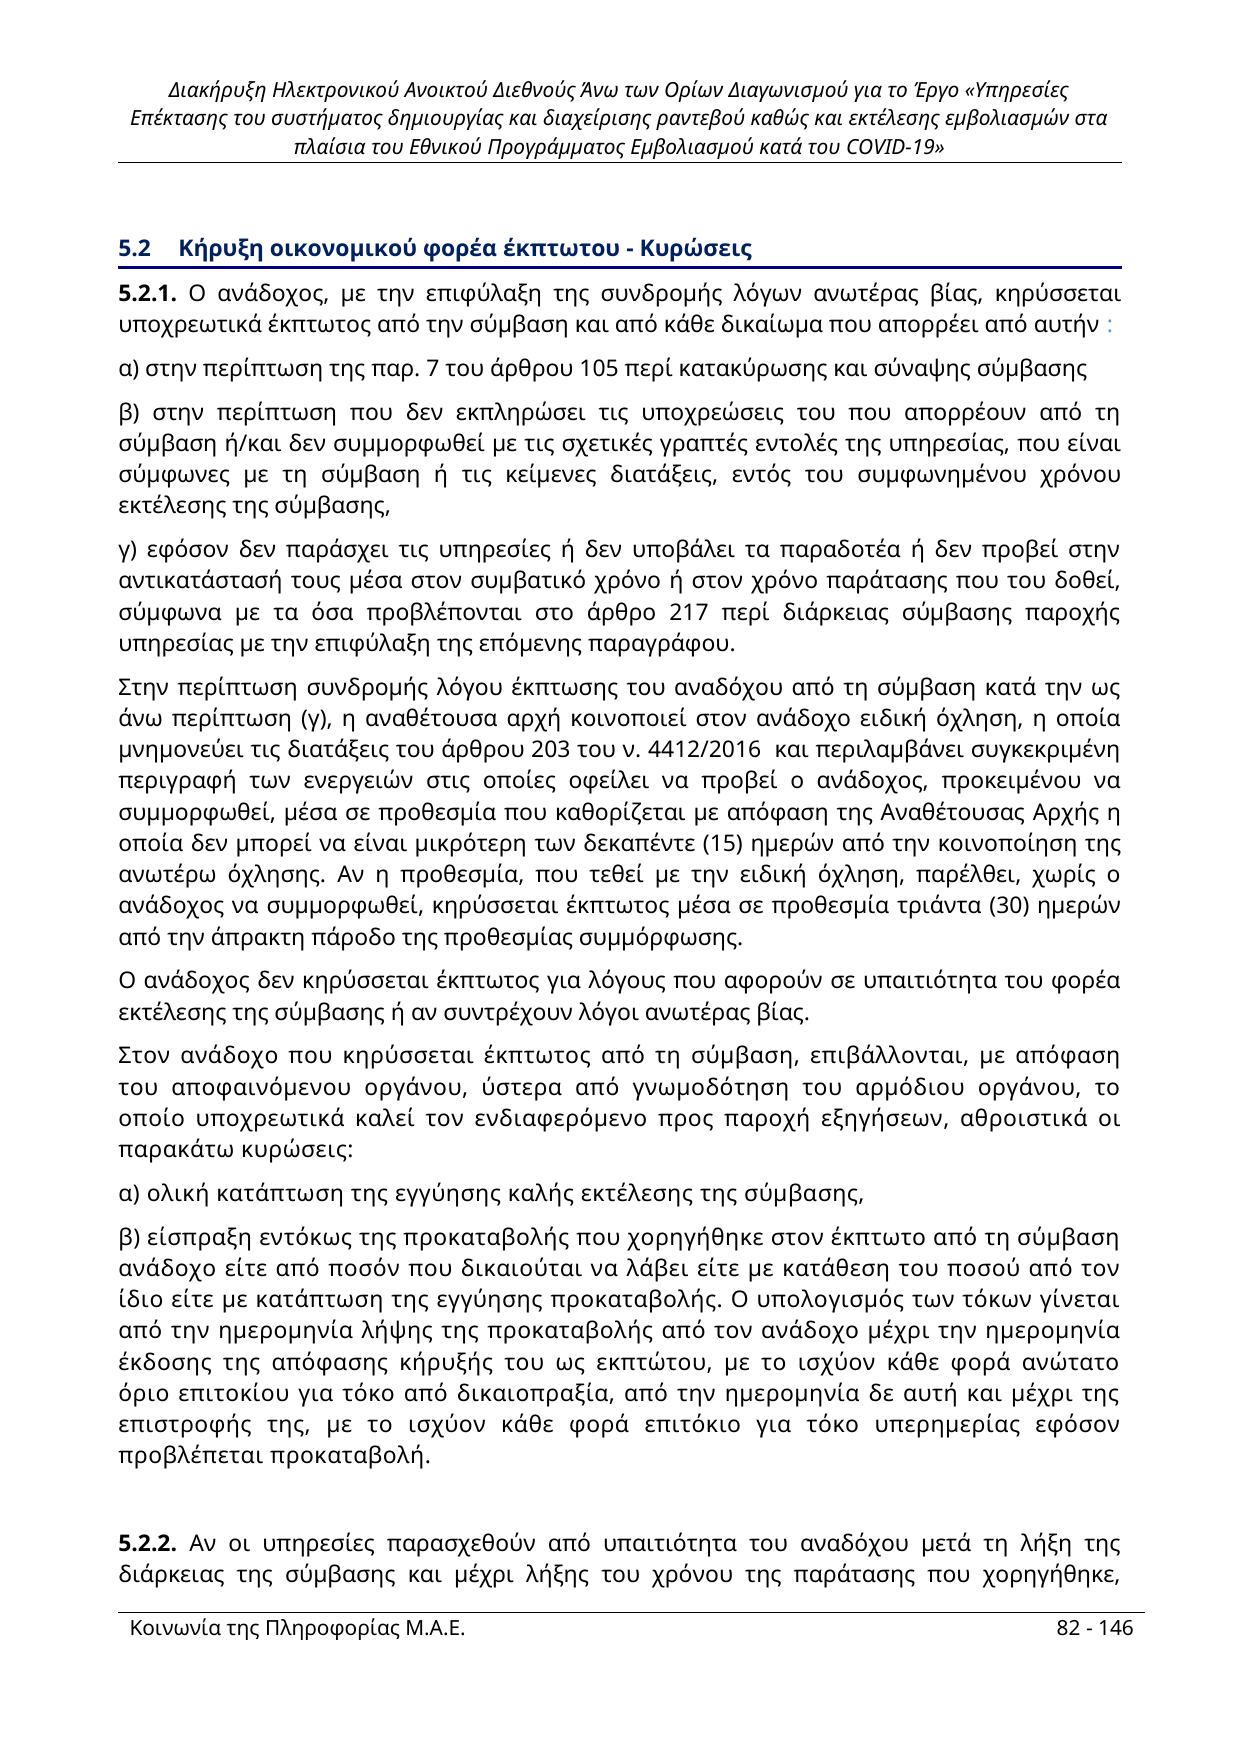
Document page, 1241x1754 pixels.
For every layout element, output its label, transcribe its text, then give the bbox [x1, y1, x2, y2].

text Στην περίπτωση συνδρομής λόγου έκπτωσης του αναδόχου από τη σύμβαση κατά την ως άνω περίπτωση (γ), η αναθέτουσα αρχή κοινοποιεί στον ανάδοχο ειδική όχληση, η οποία μνημονεύει τις διατάξεις του άρθρου 203 του ν. 4412/2016 και περιλαμβάνει συγκεκριμένη περιγραφή των ενεργειών στις οποίες οφείλει να προβεί ο ανάδοχος, προκειμένου να συμμορφωθεί, μέσα σε προθεσμία που καθορίζεται με απόφαση της Αναθέτουσας Αρχής η οποία δεν μπορεί να είναι μικρότερη των δεκαπέντε (15) ημερών από την κοινοποίηση της ανωτέρω όχλησης. Αν η προθεσμία, που τεθεί με την ειδική όχληση, παρέλθει, χωρίς ο ανάδοχος να συμμορφωθεί, κηρύσσεται έκπτωτος μέσα σε προθεσμία τριάντα (30) ημερών από την άπρακτη πάροδο της προθεσμίας συμμόρφωσης. [118, 671, 1122, 952]
text 5.2.1. Ο ανάδοχος, με την επιφύλαξη της συνδρομής λόγων ανωτέρας βίας, κηρύσσεται υποχρεωτικά έκπτωτος από την σύμβαση και από κάθε δικαίωμα που απορρέει από αυτήν : [118, 277, 1122, 339]
text Ο ανάδοχος δεν κηρύσσεται έκπτωτος για λόγους που αφορούν σε υπαιτιότητα του φορέα εκτέλεσης της σύμβασης ή αν συντρέχουν λόγοι ανωτέρας βίας. [118, 964, 1122, 1027]
subtitle Κήρυξη οικονομικού φορέα έκπτωτου - Κυρώσεις [118, 232, 1122, 266]
text γ) εφόσον δεν παράσχει τις υπηρεσίες ή δεν υποβάλει τα παραδοτέα ή δεν προβεί στην αντικατάστασή τους μέσα στον συμβατικό χρόνο ή στον χρόνο παράτασης που του δοθεί, σύμφωνα με τα όσα προβλέπονται στο άρθρο 217 περί διάρκειας σύμβασης παροχής υπηρεσίας με την επιφύλαξη της επόμενης παραγράφου. [118, 533, 1122, 658]
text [118, 1527, 1122, 1589]
text α) ολική κατάπτωση της εγγύησης καλής εκτέλεσης της σύμβασης, [118, 1177, 1122, 1208]
text β) στην περίπτωση που δεν εκπληρώσει τις υποχρεώσεις του που απορρέουν από τη σύμβαση ή/και δεν συμμορφωθεί με τις σχετικές γραπτές εντολές της υπηρεσίας, που είναι σύμφωνες με τη σύμβαση ή τις κείμενες διατάξεις, εντός του συμφωνημένου χρόνου εκτέλεσης της σύμβασης, [118, 396, 1122, 521]
text β) είσπραξη εντόκως της προκαταβολής που χορηγήθηκε στον έκπτωτο από τη σύμβαση ανάδοχο είτε από ποσόν που δικαιούται να λάβει είτε με κατάθεση του ποσού από τον ίδιο είτε με κατάπτωση της εγγύησης προκαταβολής. Ο υπολογισμός των τόκων γίνεται από την ημερομηνία λήψης της προκαταβολής από τον ανάδοχο μέχρι την ημερομηνία έκδοσης της απόφασης κήρυξής του ως εκπτώτου, με το ισχύον κάθε φορά ανώτατο όριο επιτοκίου για τόκο από δικαιοπραξία, από την ημερομηνία δε αυτή και μέχρι της επιστροφής της, με το ισχύον κάθε φορά επιτόκιο για τόκο υπερημερίας εφόσον προβλέπεται προκαταβολή. [118, 1221, 1122, 1471]
text α) στην περίπτωση της παρ. 7 του άρθρου 105 περί κατακύρωσης και σύναψης σύμβασης [118, 352, 1122, 383]
text Στον ανάδοχο που κηρύσσεται έκπτωτος από τη σύμβαση, επιβάλλονται, με απόφαση του αποφαινόμενου οργάνου, ύστερα από γνωμοδότηση του αρμόδιου οργάνου, το οποίο υποχρεωτικά καλεί τον ενδιαφερόμενο προς παροχή εξηγήσεων, αθροιστικά οι παρακάτω κυρώσεις: [118, 1039, 1122, 1164]
